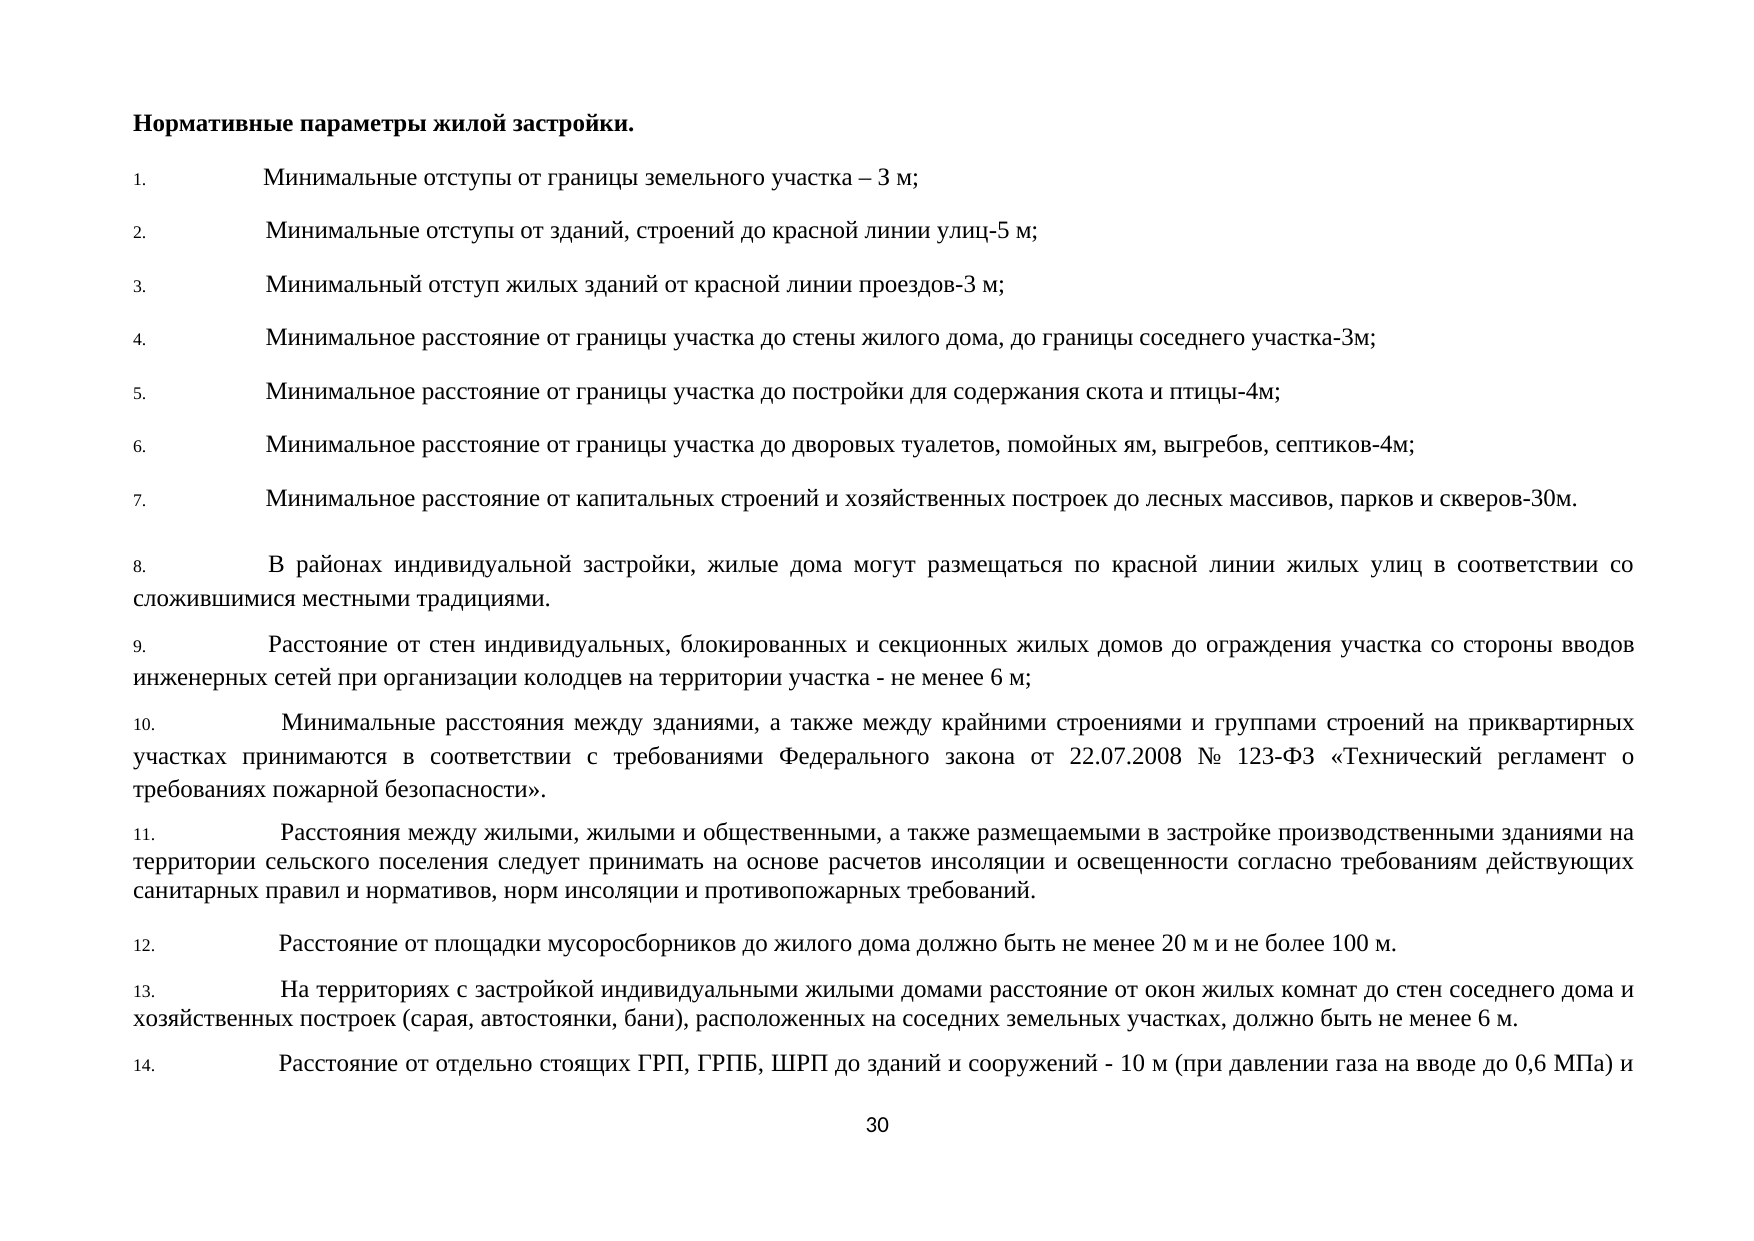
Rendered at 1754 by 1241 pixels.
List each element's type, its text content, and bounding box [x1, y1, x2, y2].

list Минимальные отступы от зданий, строений до красной линии улиц-5 м; [133, 196, 1636, 249]
list Минимальные отступы от границы земельного участка – З м; [133, 142, 1636, 196]
text Нормативные параметры жилой застройки. [133, 89, 1636, 142]
list Минимальный отступ жилых зданий от красной линии проездов-3 м; [133, 249, 1636, 303]
list Расстояния между жилыми, жилыми и общественными, а также размещаемыми в застройке производственными зданиями на территории сельского поселения следует принимать на основе расчетов инсоляции и освещенности согласно требованиям действующих санитарных правил и нормативов, норм инсоляции и противопожарных требований. [133, 817, 1636, 904]
list Расстояние от площадки мусоросборников до жилого дома должно быть не менее 20 м и не более 100 м. [133, 928, 1636, 957]
list Минимальное расстояние от границы участка до дворовых туалетов, помойных ям, выгребов, септиков-4м; [133, 410, 1636, 463]
list Минимальное расстояние от капитальных строений и хозяйственных построек до лесных массивов, парков и скверов-30м. [133, 463, 1636, 517]
list Минимальное расстояние от границы участка до постройки для содержания скота и птицы-4м; [133, 356, 1636, 410]
list В районах индивидуальной застройки, жилые дома могут размещаться по красной линии жилых улиц в соответствии со сложившимися местными традициями. [133, 546, 1636, 613]
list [133, 1045, 1636, 1078]
list Минимальные расстояния между зданиями, а также между крайними строениями и группами строений на приквартирных участках принимаются в соответствии с требованиями Федерального закона от 22.07.2008 № 123-ФЗ «Технический регламент о требованиях пожарной безопасности». [133, 704, 1636, 804]
list Расстояние от стен индивидуальных, блокированных и секционных жилых домов до ограждения участка со стороны вводов инженерных сетей при организации колодцев на территории участка - не менее 6 м; [133, 626, 1636, 692]
list Минимальное расстояние от границы участка до стены жилого дома, до границы соседнего участка-3м; [133, 303, 1636, 356]
list На территориях с застройкой индивидуальными жилыми домами расстояние от окон жилых комнат до стен соседнего дома и хозяйственных построек (сарая, автостоянки, бани), расположенных на соседних земельных участках, должно быть не менее 6 м. [133, 974, 1636, 1032]
